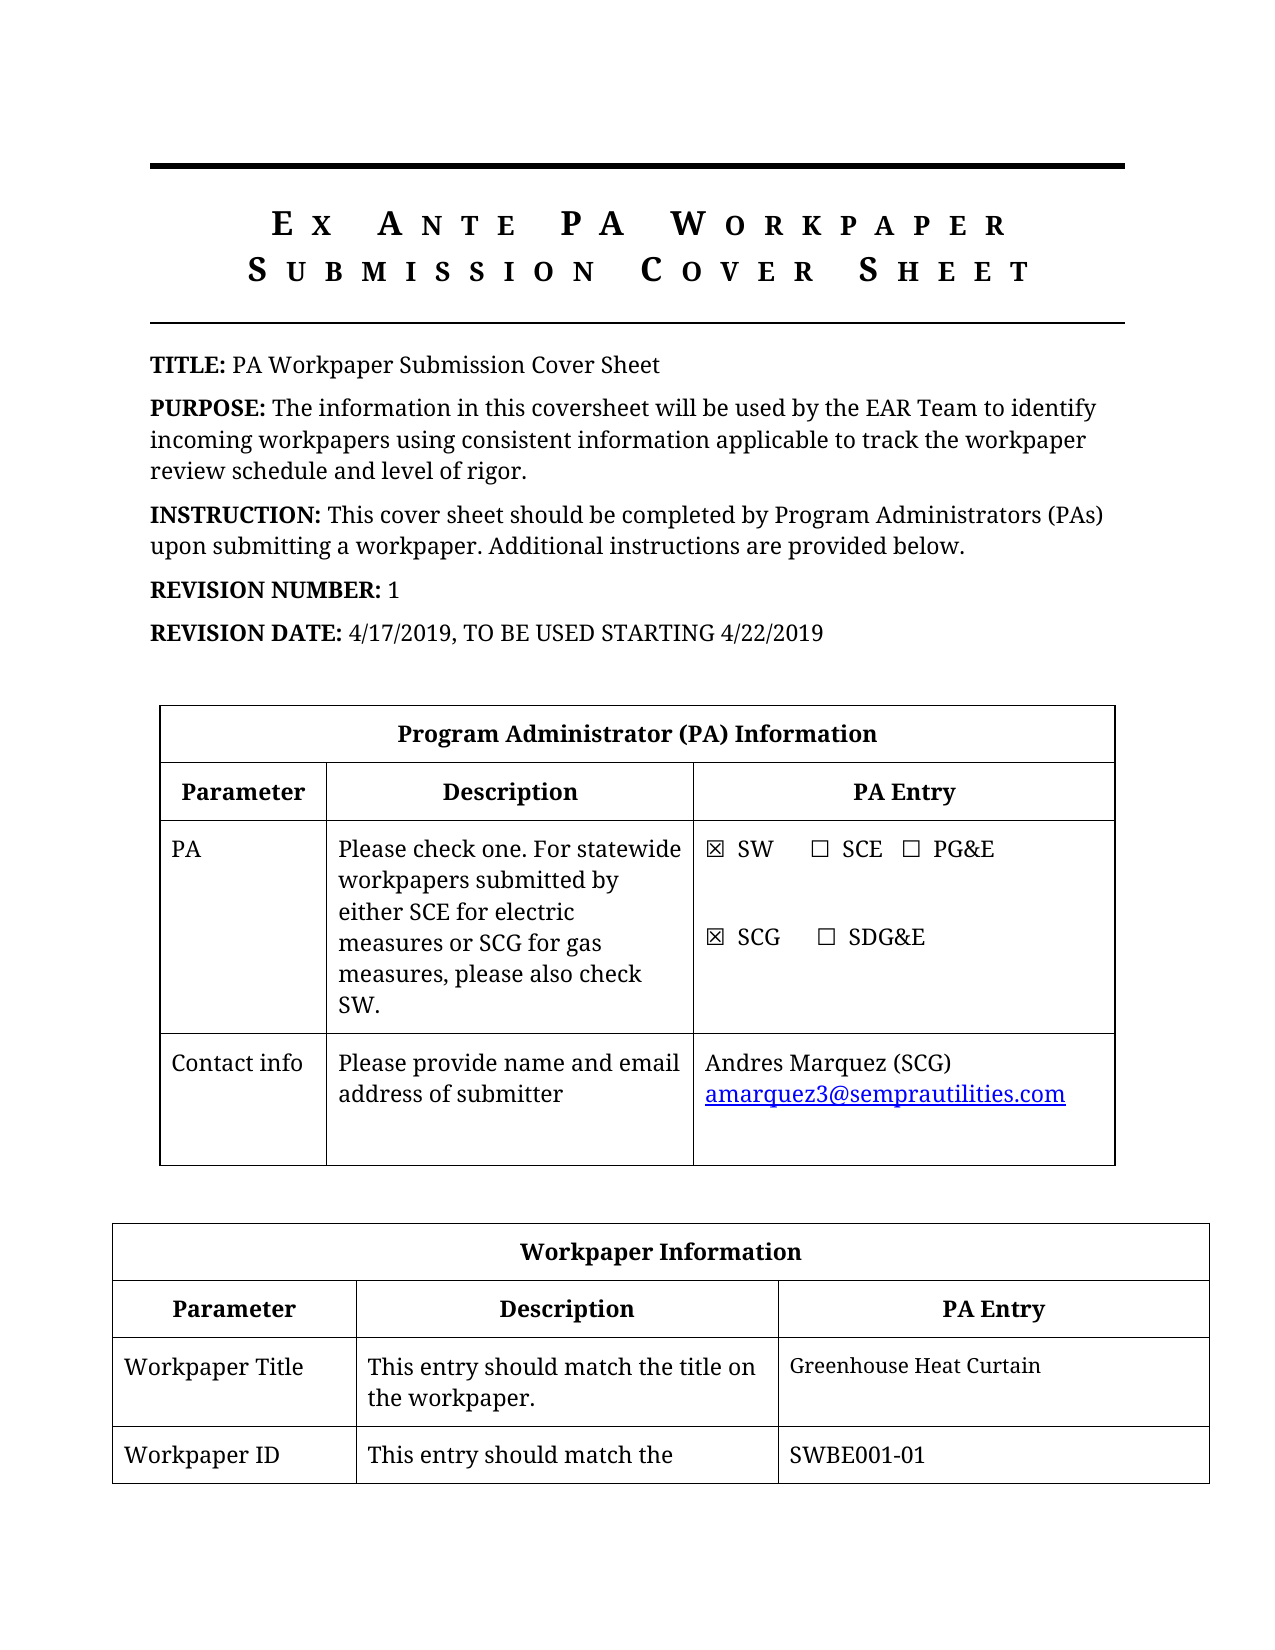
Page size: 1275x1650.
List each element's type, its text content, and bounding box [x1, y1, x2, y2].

table_cell Contact info [161, 1034, 326, 1165]
table_cell PA [161, 821, 326, 1033]
text INSTRUCTION: This cover sheet should be completed by Program Administrators (PAs) upon submitting a workpaper. Additional instructions are provided below. [150, 499, 1125, 561]
table_cell Andres Marquez (SCG) amarquez3@semprautilities.com [694, 1034, 1114, 1165]
table_header Program Administrator (PA) Information [161, 706, 1114, 762]
table_cell Workpaper ID [113, 1427, 356, 1483]
table_cell Description [357, 1281, 778, 1337]
table_header Workpaper Information [113, 1224, 1209, 1280]
table_cell Parameter [113, 1281, 356, 1337]
table_cell SWBE001-01 [779, 1427, 1209, 1483]
text REVISION NUMBER: 1 [150, 574, 1125, 605]
text Ex Ante PA Workpaper Submission Cover Sheet [150, 169, 1125, 322]
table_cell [357, 1427, 778, 1483]
table_cell PA Entry [779, 1281, 1209, 1337]
table_cell Please check one. For statewide workpapers submitted by either SCE for electric measures or SCG for gas measures, please also check SW. [327, 821, 693, 1033]
table_cell PA Entry [694, 763, 1114, 819]
table_cell Workpaper Title [113, 1338, 356, 1426]
text REVISION DATE: 4/17/2019, to be used starting 4/22/2019 [150, 617, 1125, 649]
table_cell Description [327, 763, 693, 819]
table_cell Please provide name and email address of submitter [327, 1034, 693, 1165]
text Title: PA Workpaper Submission Cover Sheet [150, 349, 1125, 380]
text Purpose: The information in this coversheet will be used by the EAR Team to identify incoming workpapers using consistent information applicable to track the workpaper review schedule and level of rigor. [150, 392, 1125, 486]
table_cell SW SCE PG&E SCG SDG&E [694, 821, 1114, 1033]
table_cell Greenhouse Heat Curtain [779, 1338, 1209, 1426]
table_cell Parameter [161, 763, 326, 819]
table_cell This entry should match the title on the workpaper. [357, 1338, 778, 1426]
